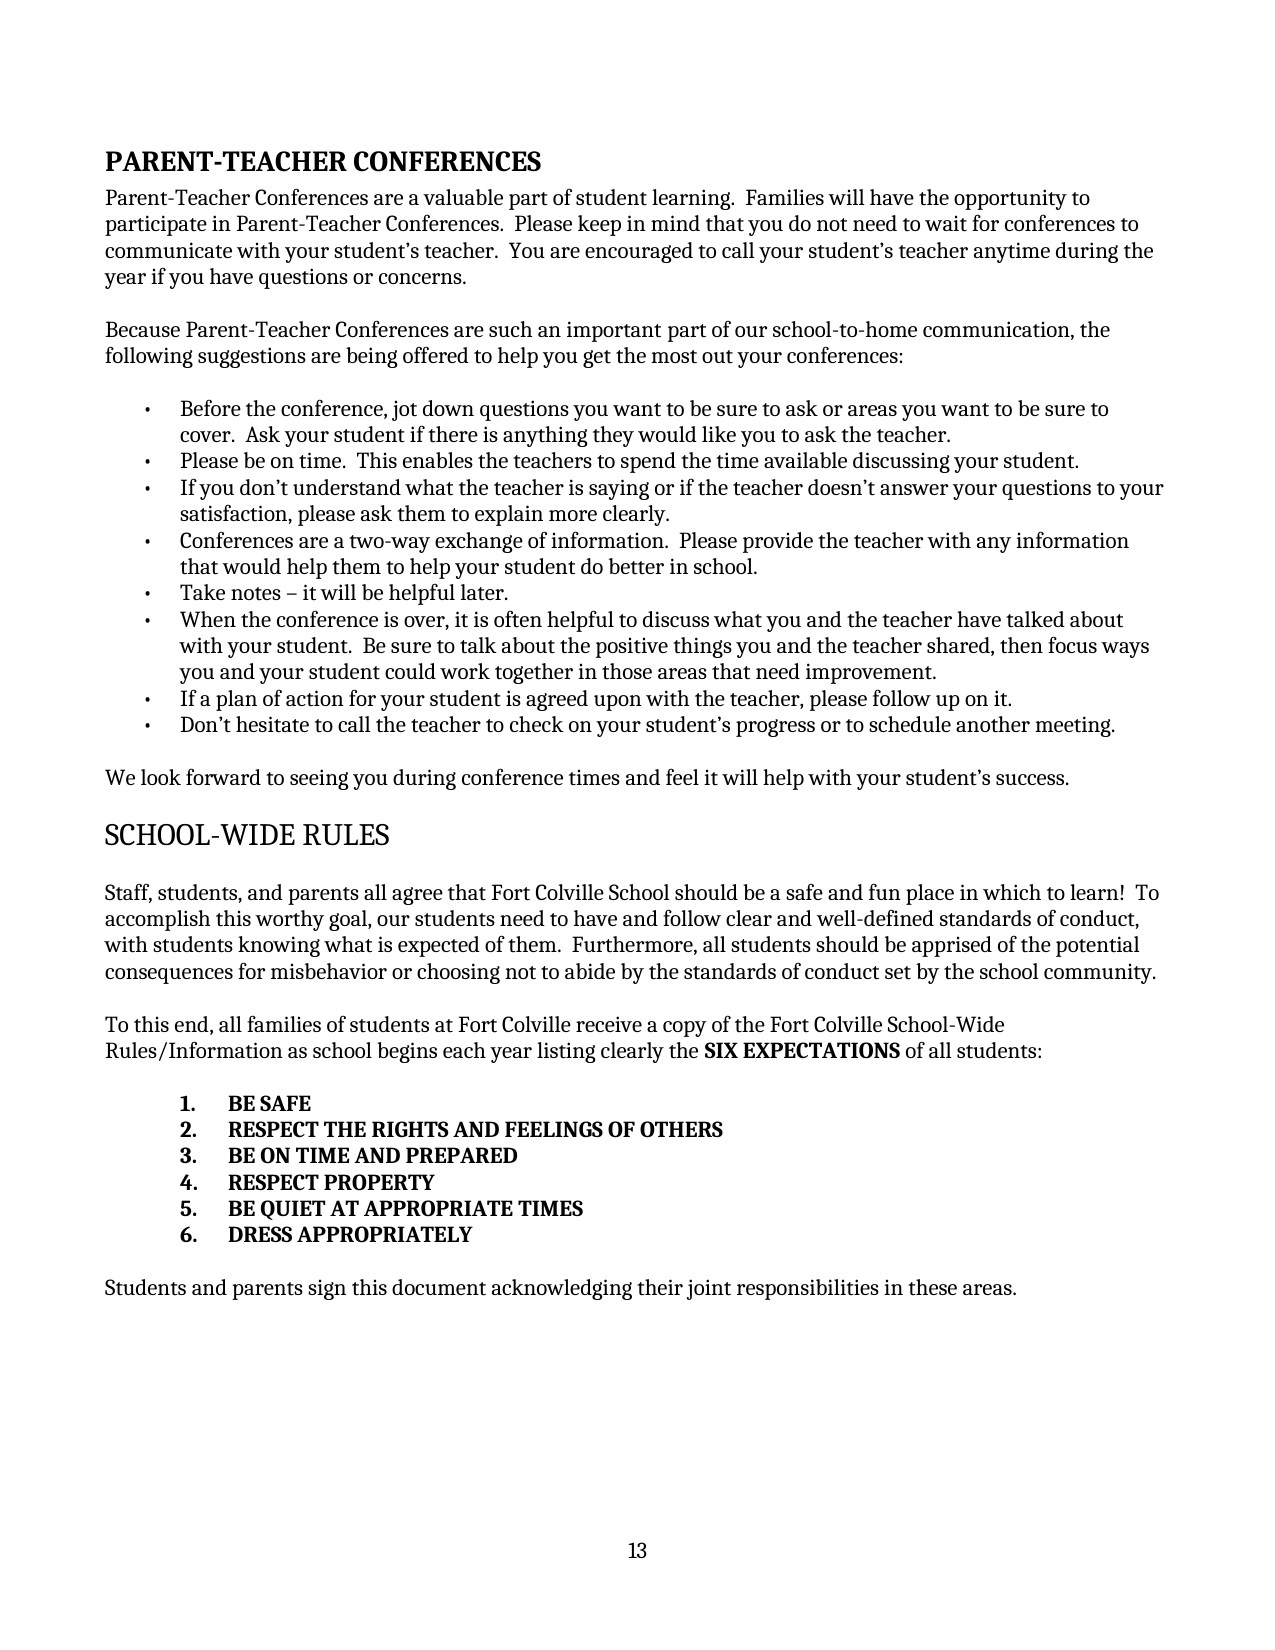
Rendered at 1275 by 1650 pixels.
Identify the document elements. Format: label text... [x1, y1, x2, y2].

text Parent-Teacher Conferences are a valuable part of student learning. Families will have the opportunity to participate in Parent-Teacher Conferences. Please keep in mind that you do not need to wait for conferences to communicate with your student’s teacher. You are encouraged to call your student’s teacher anytime during the year if you have questions or concerns. [105, 185, 1170, 290]
text We look forward to seeing you during conference times and feel it will help with your student’s success. [105, 764, 1170, 791]
list Don’t hesitate to call the teacher to check on your student’s progress or to schedule another meeting. [142, 712, 1170, 738]
list If you don’t understand what the teacher is saying or if the teacher doesn’t answer your questions to your satisfaction, please ask them to explain more clearly. [142, 475, 1170, 527]
text Because Parent-Teacher Conferences are such an important part of our school-to-home communication, the following suggestions are being offered to help you get the most out your conferences: [105, 317, 1170, 369]
list BE ON TIME AND PREPARED [180, 1143, 1170, 1169]
list RESPECT THE RIGHTS AND FEELINGS OF OTHERS [180, 1117, 1170, 1143]
list BE QUIET AT APPROPRIATE TIMES [180, 1196, 1170, 1222]
list BE SAFE [180, 1090, 1170, 1117]
text Students and parents sign this document acknowledging their joint responsibilities in these areas. [105, 1275, 1170, 1301]
subtitle PARENT-TEACHER CONFERENCES [105, 145, 1170, 178]
text Staff, students, and parents all agree that Fort Colville School should be a safe and fun place in which to learn! To accomplish this worthy goal, our students need to have and follow clear and well-defined standards of conduct, with students knowing what is expected of them. Furthermore, all students should be apprised of the potential consequences for misbehavior or choosing not to abide by the standards of conduct set by the school community. [105, 879, 1170, 985]
subtitle SCHOOL-WIDE RULES [105, 817, 1170, 853]
list Please be on time. This enables the teachers to spend the time available discussing your student. [142, 448, 1170, 475]
list RESPECT PROPERTY [180, 1169, 1170, 1196]
list DRESS APPROPRIATELY [180, 1222, 1170, 1248]
list Take notes – it will be helpful later. [142, 580, 1170, 606]
list When the conference is over, it is often helpful to discuss what you and the teacher have talked about with your student. Be sure to talk about the positive things you and the teacher shared, then focus ways you and your student could work together in those areas that need improvement. [142, 606, 1170, 686]
list Before the conference, jot down questions you want to be sure to ask or areas you want to be sure to cover. Ask your student if there is anything they would like you to ask the teacher. [142, 396, 1170, 448]
list If a plan of action for your student is agreed upon with the teacher, please follow up on it. [142, 686, 1170, 712]
list Conferences are a two-way exchange of information. Please provide the teacher with any information that would help them to help your student do better in school. [142, 527, 1170, 580]
text To this end, all families of students at Fort Colville receive a copy of the Fort Colville School-Wide Rules/Information as school begins each year listing clearly the SIX EXPECTATIONS of all students: [105, 1011, 1170, 1064]
